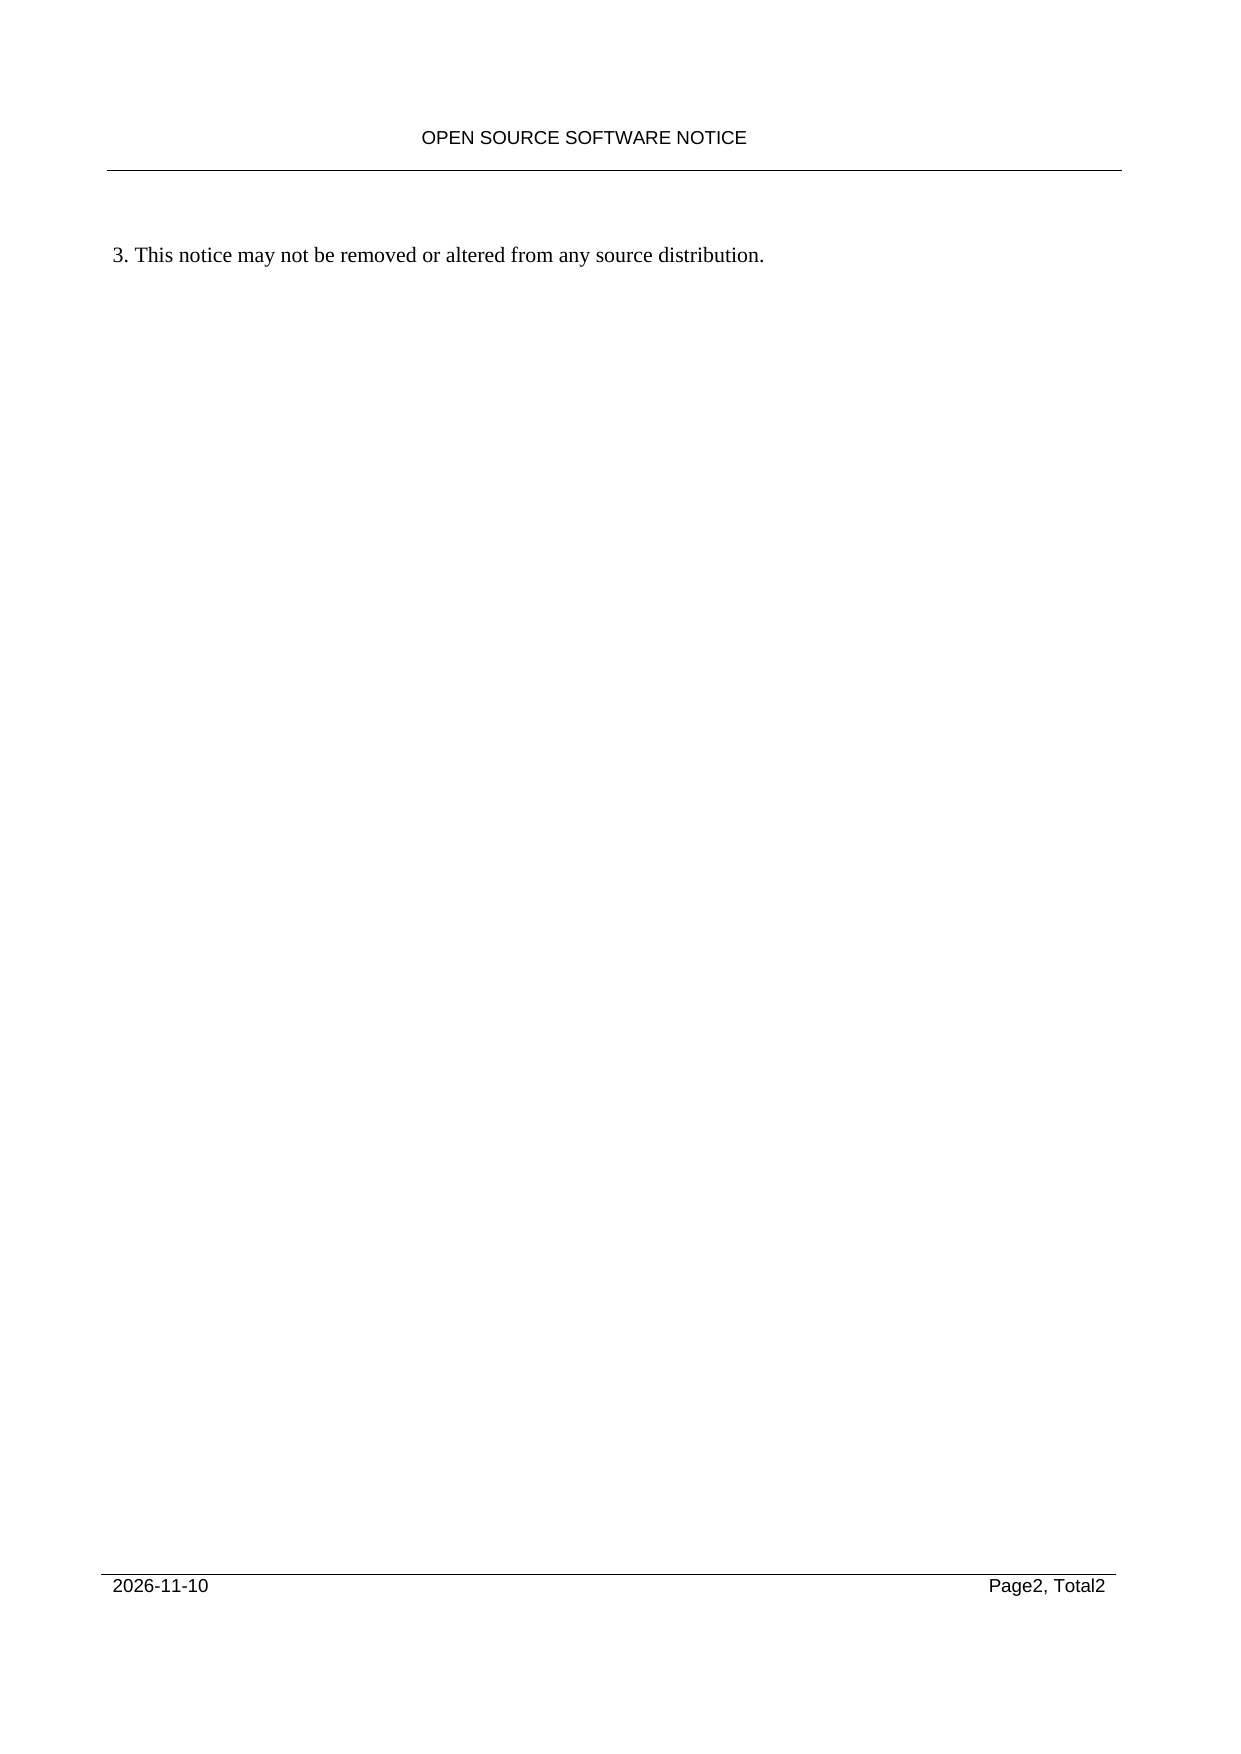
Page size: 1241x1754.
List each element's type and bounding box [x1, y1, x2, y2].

text [112, 206, 1128, 304]
